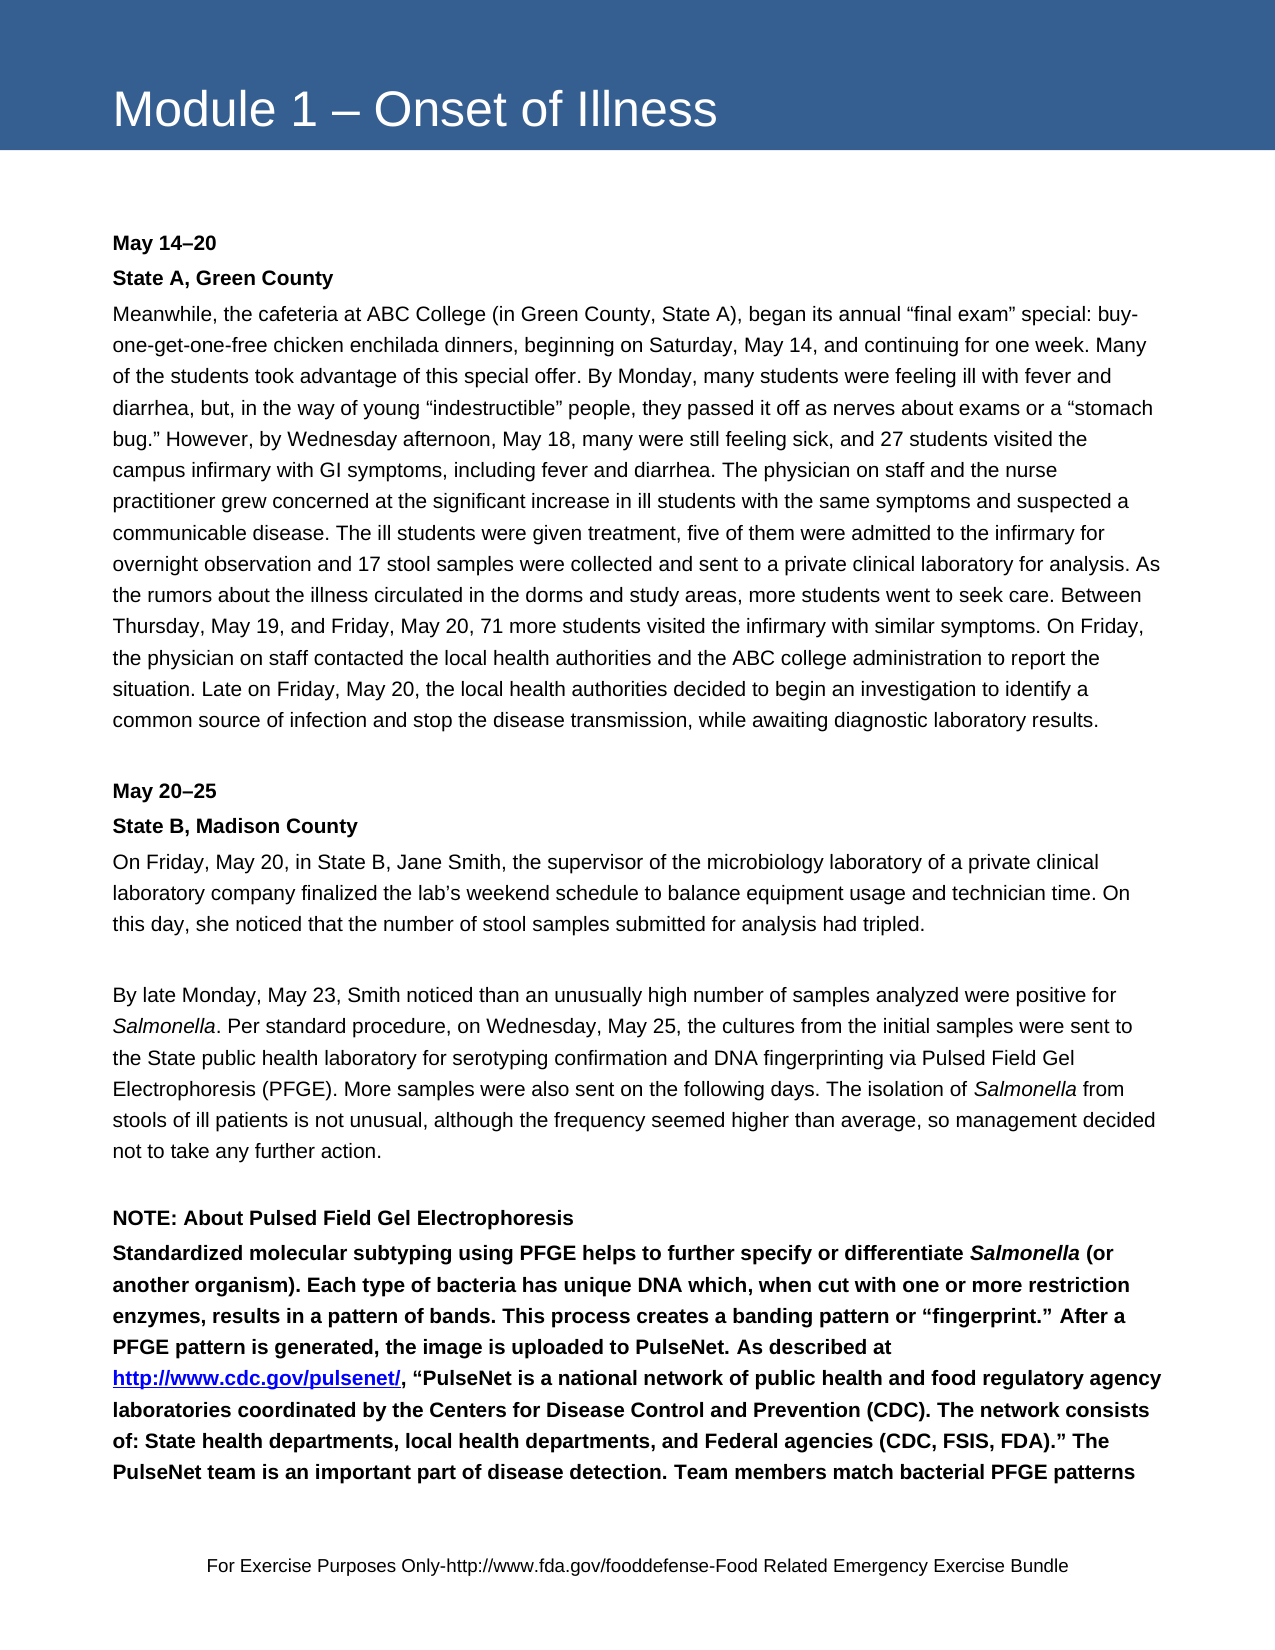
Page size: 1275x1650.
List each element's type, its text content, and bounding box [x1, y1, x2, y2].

text May 14–20 [112, 223, 1162, 255]
text By late Monday, May 23, Smith noticed than an unusually high number of samples analyzed were positive for Salmonella. Per standard procedure, on Wednesday, May 25, the cultures from the initial samples were sent to the State public health laboratory for serotyping confirmation and DNA fingerprinting via Pulsed Field Gel Electrophoresis (PFGE). More samples were also sent on the following days. The isolation of Salmonella from stools of ill patients is not unusual, although the frequency seemed higher than average, so management decided not to take any further action. [112, 976, 1162, 1194]
text State B, Madison County [112, 807, 1162, 838]
text State A, Green County [112, 259, 1162, 290]
text Meanwhile, the cafeteria at ABC College (in Green County, State A), began its annual “final exam” special: buy-one-get-one-free chicken enchilada dinners, beginning on Saturday, May 14, and continuing for one week. Many of the students took advantage of this special offer. By Monday, many students were feeling ill with fever and diarrhea, but, in the way of young “indestructible” people, they passed it off as nerves about exams or a “stomach bug.” However, by Wednesday afternoon, May 18, many were still feeling sick, and 27 students visited the campus infirmary with GI symptoms, including fever and diarrhea. The physician on staff and the nurse practitioner grew concerned at the significant increase in ill students with the same symptoms and suspected a communicable disease. The ill students were given treatment, five of them were admitted to the infirmary for overnight observation and 17 stool samples were collected and sent to a private clinical laboratory for analysis. As the rumors about the illness circulated in the dorms and study areas, more students went to seek care. Between Thursday, May 19, and Friday, May 20, 71 more students visited the infirmary with similar symptoms. On Friday, the physician on staff contacted the local health authorities and the ABC college administration to report the situation. Late on Friday, May 20, the local health authorities decided to begin an investigation to identify a common source of infection and stop the disease transmission, while awaiting diagnostic laboratory results. [112, 294, 1162, 732]
text May 20–25 [112, 771, 1162, 803]
text On Friday, May 20, in State B, Jane Smith, the supervisor of the microbiology laboratory of a private clinical laboratory company finalized the lab’s weekend schedule to balance equipment usage and technician time. On this day, she noticed that the number of stool samples submitted for analysis had tripled. [112, 842, 1162, 936]
text NOTE: About Pulsed Field Gel Electrophoresis [112, 1198, 1162, 1230]
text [112, 1234, 1162, 1484]
